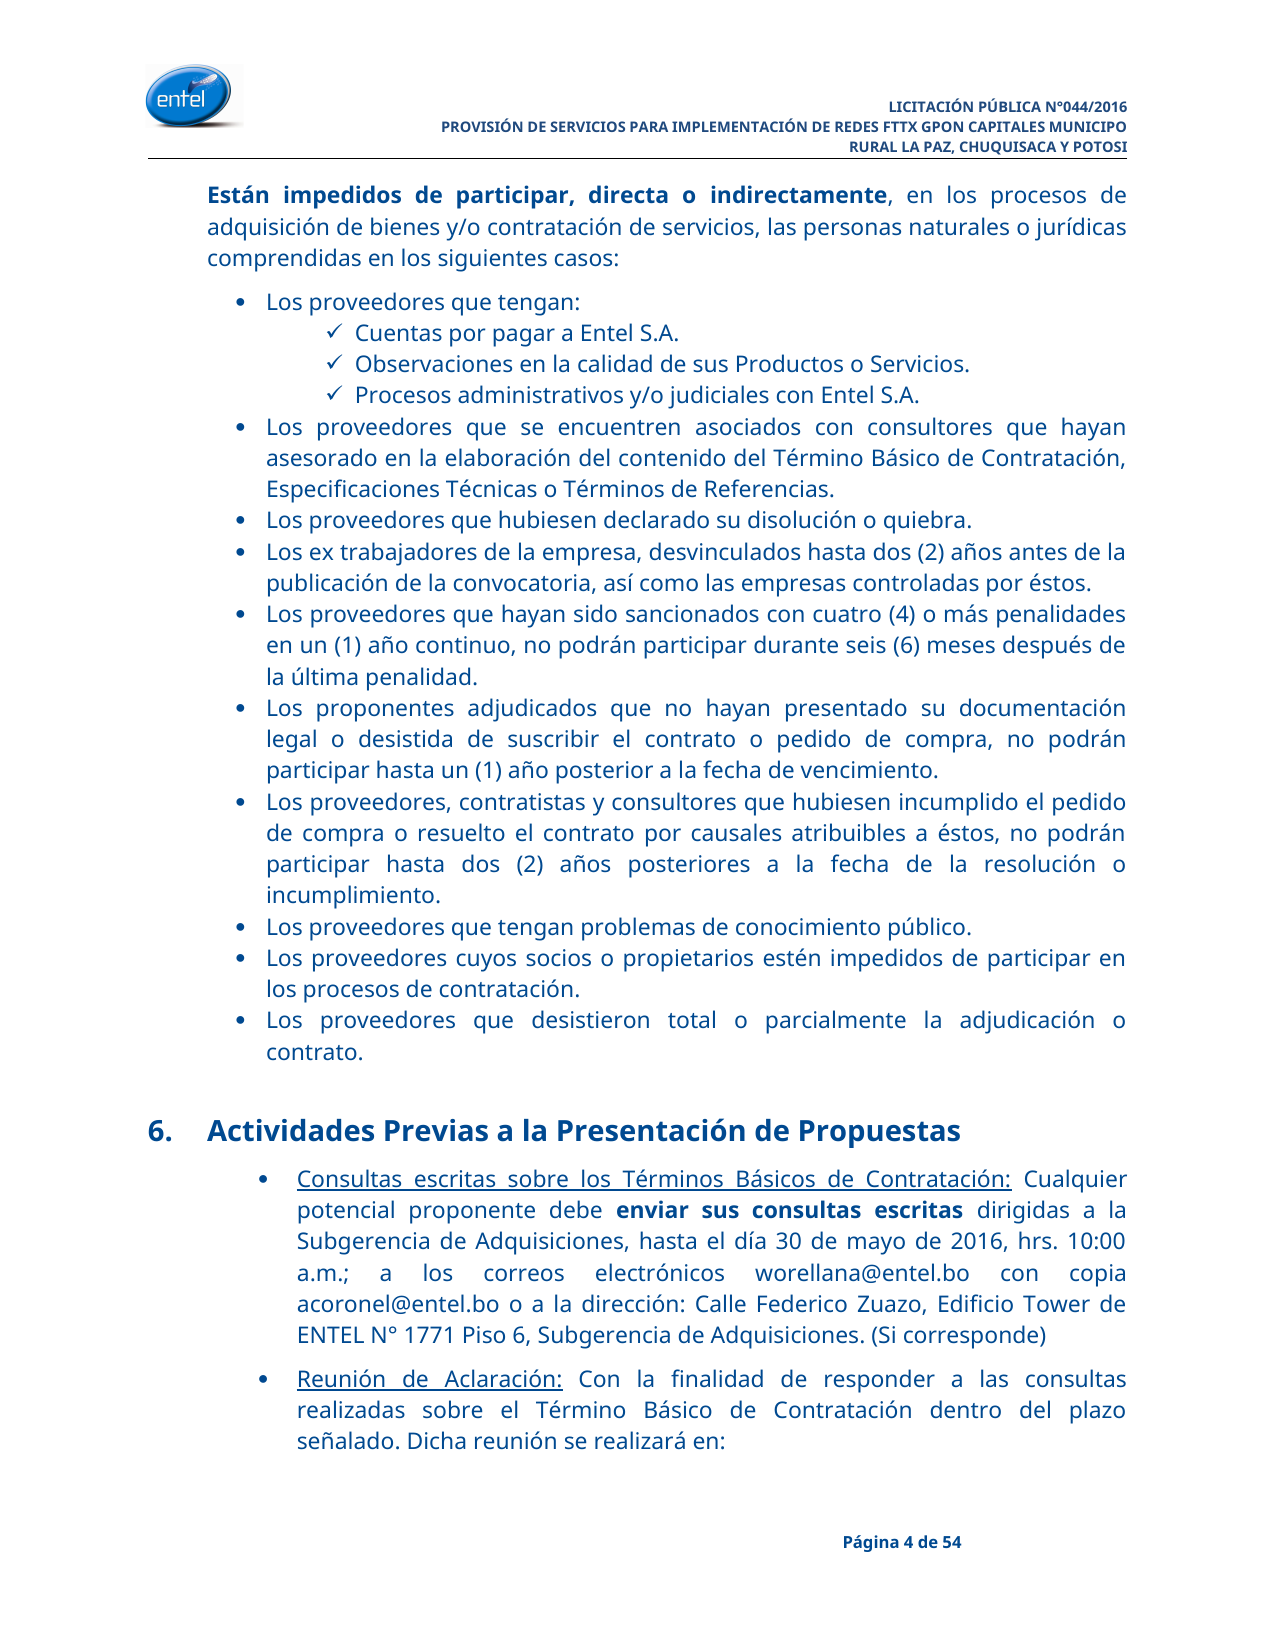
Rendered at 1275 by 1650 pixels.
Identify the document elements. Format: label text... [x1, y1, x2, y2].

list Procesos administrativos y/o judiciales con Entel S.A. [325, 379, 1127, 411]
list Los proveedores cuyos socios o propietarios estén impedidos de participar en los procesos de contratación. [236, 942, 1127, 1004]
list Los proveedores que tengan: [236, 286, 1127, 317]
list Los proveedores que hubiesen declarado su disolución o quiebra. [236, 504, 1127, 536]
list Reunión de Aclaración: Con la finalidad de responder a las consultas realizadas sobre el Término Básico de Contratación dentro del plazo señalado. Dicha reunión se realizará en: [259, 1363, 1127, 1456]
list Consultas escritas sobre los Términos Básicos de Contratación: Cualquier potencial proponente debe enviar sus consultas escritas dirigidas a la Subgerencia de Adquisiciones, hasta el día 30 de mayo de 2016, hrs. 10:00 a.m.; a los correos electrónicos worellana@entel.bo con copia acoronel@entel.bo o a la dirección: Calle Federico Zuazo, Edificio Tower de ENTEL N° 1771 Piso 6, Subgerencia de Adquisiciones. (Si corresponde) [259, 1163, 1127, 1350]
list Los proveedores que desistieron total o parcialmente la adjudicación o contrato. [236, 1004, 1127, 1067]
list Cuentas por pagar a Entel S.A. [325, 317, 1127, 348]
list Los proveedores, contratistas y consultores que hubiesen incumplido el pedido de compra o resuelto el contrato por causales atribuibles a éstos, no podrán participar hasta dos (2) años posteriores a la fecha de la resolución o incumplimiento. [236, 786, 1127, 911]
list Actividades Previas a la Presentación de Propuestas [148, 1111, 1127, 1150]
picture [145, 64, 244, 128]
list Los proveedores que tengan problemas de conocimiento público. [236, 911, 1127, 942]
list Observaciones en la calidad de sus Productos o Servicios. [325, 348, 1127, 379]
list Los ex trabajadores de la empresa, desvinculados hasta dos (2) años antes de la publicación de la convocatoria, así como las empresas controladas por éstos. [236, 536, 1127, 598]
list Los proponentes adjudicados que no hayan presentado su documentación legal o desistida de suscribir el contrato o pedido de compra, no podrán participar hasta un (1) año posterior a la fecha de vencimiento. [236, 692, 1127, 786]
list Los proveedores que hayan sido sancionados con cuatro (4) o más penalidades en un (1) año continuo, no podrán participar durante seis (6) meses después de la última penalidad. [236, 598, 1127, 692]
text Están impedidos de participar, directa o indirectamente, en los procesos de adquisición de bienes y/o contratación de servicios, las personas naturales o jurídicas comprendidas en los siguientes casos: [207, 179, 1127, 273]
list Los proveedores que se encuentren asociados con consultores que hayan asesorado en la elaboración del contenido del Término Básico de Contratación, Especificaciones Técnicas o Términos de Referencias. [236, 411, 1127, 504]
